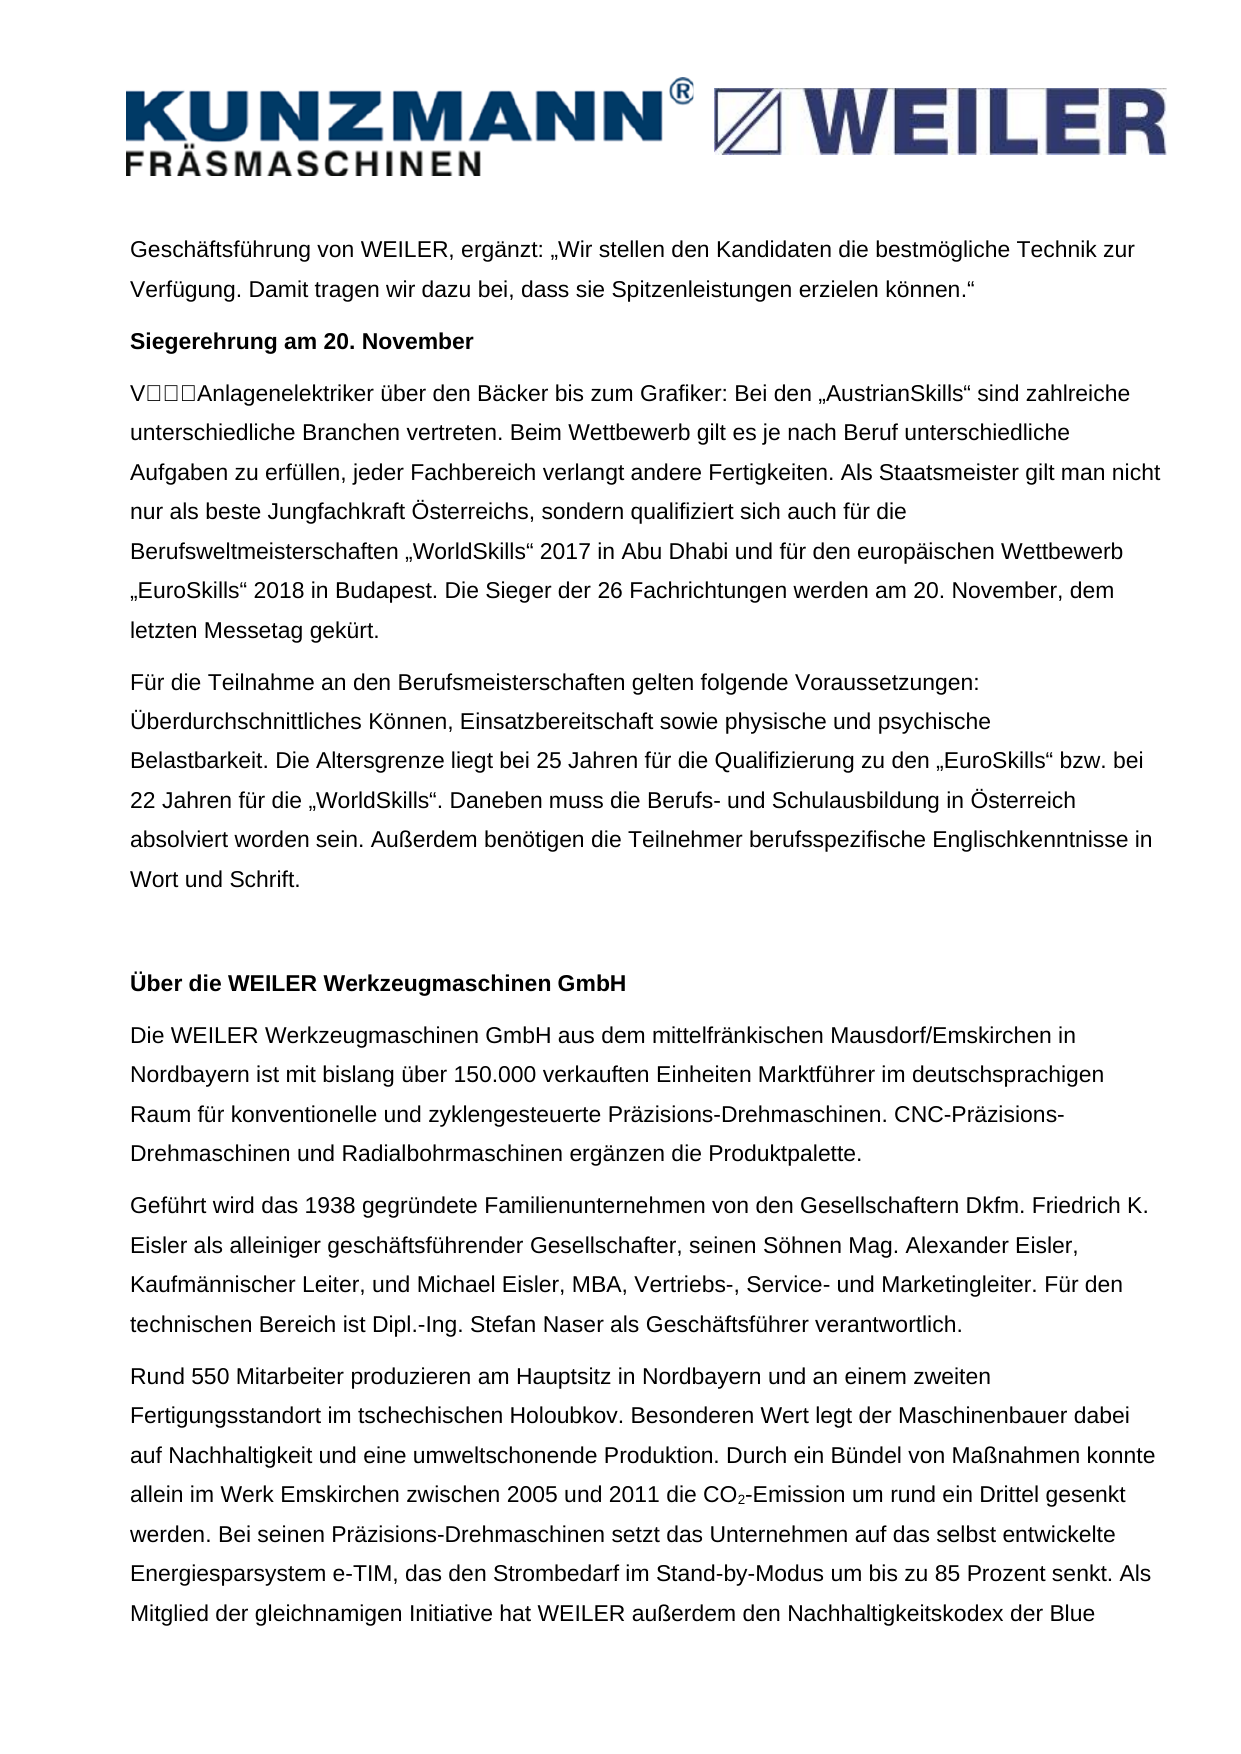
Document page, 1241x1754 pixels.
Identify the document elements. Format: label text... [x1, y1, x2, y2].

text Über die WEILER Werkzeugmaschinen GmbH [130, 970, 1167, 996]
picture [124, 77, 694, 175]
text Geführt wird das 1938 gegründete Familienunternehmen von den Gesellschaftern Dkfm. Friedrich K. Eisler als alleiniger geschäftsführender Gesellschafter, seinen Söhnen Mag. Alexander Eisler, Kaufmännischer Leiter, und Michael Eisler, MBA, Vertriebs-, Service- und Marketingleiter. Für den technischen Bereich ist Dipl.-Ing. Stefan Naser als Geschäftsführer verantwortlich. [130, 1192, 1167, 1337]
text Siegerehrung am 20. November [130, 328, 1167, 354]
text VAnlagenelektriker über den Bäcker bis zum Grafiker: Bei den „AustrianSkills“ sind zahlreiche unterschiedliche Branchen vertreten. Beim Wettbewerb gilt es je nach Beruf unterschiedliche Aufgaben zu erfüllen, jeder Fachbereich verlangt andere Fertigkeiten. Als Staatsmeister gilt man nicht nur als beste Jungfachkraft Österreichs, sondern qualifiziert sich auch für die Berufsweltmeisterschaften „WorldSkills“ 2017 in Abu Dhabi und für den europäischen Wettbewerb „EuroSkills“ 2018 in Budapest. Die Sieger der 26 Fachrichtungen werden am 20. November, dem letzten Messetag gekürt. [130, 380, 1167, 643]
text Für die Teilnahme an den Berufsmeisterschaften gelten folgende Voraussetzungen: Überdurchschnittliches Können, Einsatzbereitschaft sowie physische und psychische Belastbarkeit. Die Altersgrenze liegt bei 25 Jahren für die Qualifizierung zu den „EuroSkills“ bzw. bei 22 Jahren für die „WorldSkills“. Daneben muss die Berufs- und Schulausbildung in Österreich absolviert worden sein. Außerdem benötigen die Teilnehmer berufsspezifische Englischkenntnisse in Wort und Schrift. [130, 668, 1167, 892]
text Die WEILER Werkzeugmaschinen GmbH aus dem mittelfränkischen Mausdorf/Emskirchen in Nordbayern ist mit bislang über 150.000 verkauften Einheiten Marktführer im deutschsprachigen Raum für konventionelle und zyklengesteuerte Präzisions-Drehmaschinen. CNC-Präzisions-Drehmaschinen und Radialbohrmaschinen ergänzen die Produktpalette. [130, 1022, 1167, 1167]
picture [714, 88, 1167, 155]
